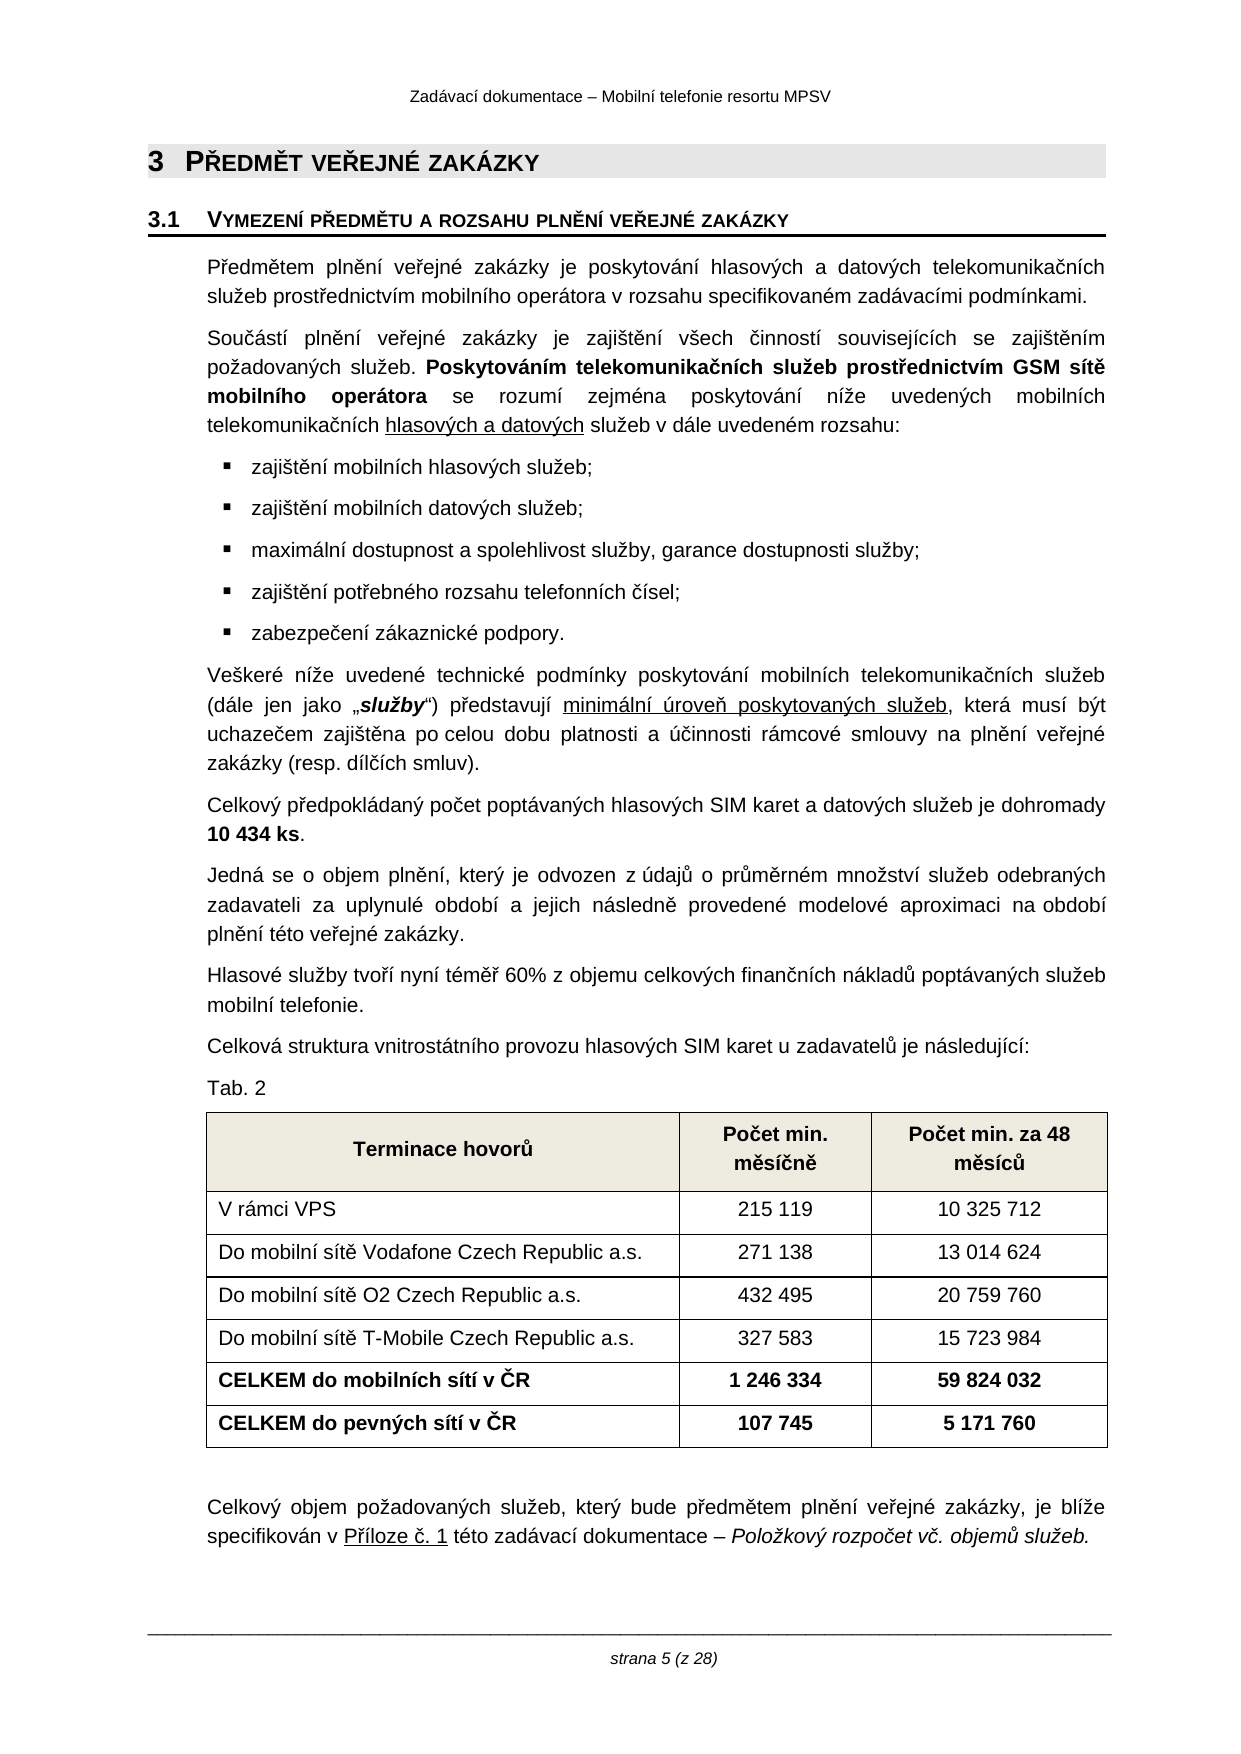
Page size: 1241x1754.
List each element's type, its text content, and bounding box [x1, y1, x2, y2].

table_cell 59 824 032 [872, 1363, 1107, 1404]
text Jedná se o objem plnění, který je odvozen z údajů o průměrném množství služeb odebraných zadavateli za uplynulé období a jejich následně provedené modelové aproximaci na období plnění této veřejné zakázky. [207, 858, 1106, 946]
text Celkový objem požadovaných služeb, který bude předmětem plnění veřejné zakázky, je blíže specifikován v Příloze č. 1 této zadávací dokumentace – Položkový rozpočet vč. objemů služeb. [207, 1490, 1106, 1548]
text Hlasové služby tvoří nyní téměř 60% z objemu celkových finančních nákladů poptávaných služeb mobilní telefonie. [207, 958, 1106, 1016]
text Předmětem plnění veřejné zakázky je poskytování hlasových a datových telekomunikačních služeb prostřednictvím mobilního operátora v rozsahu specifikovaném zadávacími podmínkami. [207, 250, 1106, 308]
table_cell 13 014 624 [872, 1235, 1107, 1276]
table_cell 432 495 [680, 1278, 871, 1319]
table_cell CELKEM do pevných sítí v ČR [207, 1406, 679, 1447]
table_header Počet min. měsíčně [680, 1113, 871, 1191]
table_cell 20 759 760 [872, 1278, 1107, 1319]
table_cell 271 138 [680, 1235, 871, 1276]
table_cell 107 745 [680, 1406, 871, 1447]
text Celková struktura vnitrostátního provozu hlasových SIM karet u zadavatelů je následující: [207, 1029, 1106, 1058]
table_cell Do mobilní sítě T-Mobile Czech Republic a.s. [207, 1320, 679, 1362]
list zajištění mobilních hlasových služeb; [222, 450, 1106, 479]
table_cell V rámci VPS [207, 1192, 679, 1234]
table_header Terminace hovorů [207, 1113, 679, 1191]
text Veškeré níže uvedené technické podmínky poskytování mobilních telekomunikačních služeb (dále jen jako „služby“) představují minimální úroveň poskytovaných služeb, která musí být uchazečem zajištěna po celou dobu platnosti a účinnosti rámcové smlouvy na plnění veřejné zakázky (resp. dílčích smluv). [207, 658, 1106, 775]
text Tab. 2 [207, 1071, 1106, 1100]
list zajištění mobilních datových služeb; [222, 491, 1106, 521]
table_cell 5 171 760 [872, 1406, 1107, 1447]
table_header Počet min. za 48 měsíců [872, 1113, 1107, 1191]
table_cell 215 119 [680, 1192, 871, 1234]
list maximální dostupnost a spolehlivost služby, garance dostupnosti služby; [222, 533, 1106, 562]
table_cell 1 246 334 [680, 1363, 871, 1404]
table_cell 15 723 984 [872, 1320, 1107, 1362]
table_cell 327 583 [680, 1320, 871, 1362]
table_cell 10 325 712 [872, 1192, 1107, 1234]
subtitle Předmět veřejné zakázky [148, 144, 1106, 178]
table_cell Do mobilní sítě O2 Czech Republic a.s. [207, 1278, 679, 1319]
list zabezpečení zákaznické podpory. [222, 616, 1106, 646]
list zajištění potřebného rozsahu telefonních čísel; [222, 575, 1106, 604]
subtitle Vymezení předmětu a rozsahu plnění veřejné zakázky [148, 203, 1106, 234]
text Celkový předpokládaný počet poptávaných hlasových SIM karet a datových služeb je dohromady 10 434 ks. [207, 787, 1106, 846]
text Součástí plnění veřejné zakázky je zajištění všech činností souvisejících se zajištěním požadovaných služeb. Poskytováním telekomunikačních služeb prostřednictvím GSM sítě mobilního operátora se rozumí zejména poskytování níže uvedených mobilních telekomunikačních hlasových a datových služeb v dále uvedeném rozsahu: [207, 321, 1106, 437]
table_cell CELKEM do mobilních sítí v ČR [207, 1363, 679, 1404]
table_cell Do mobilní sítě Vodafone Czech Republic a.s. [207, 1235, 679, 1276]
